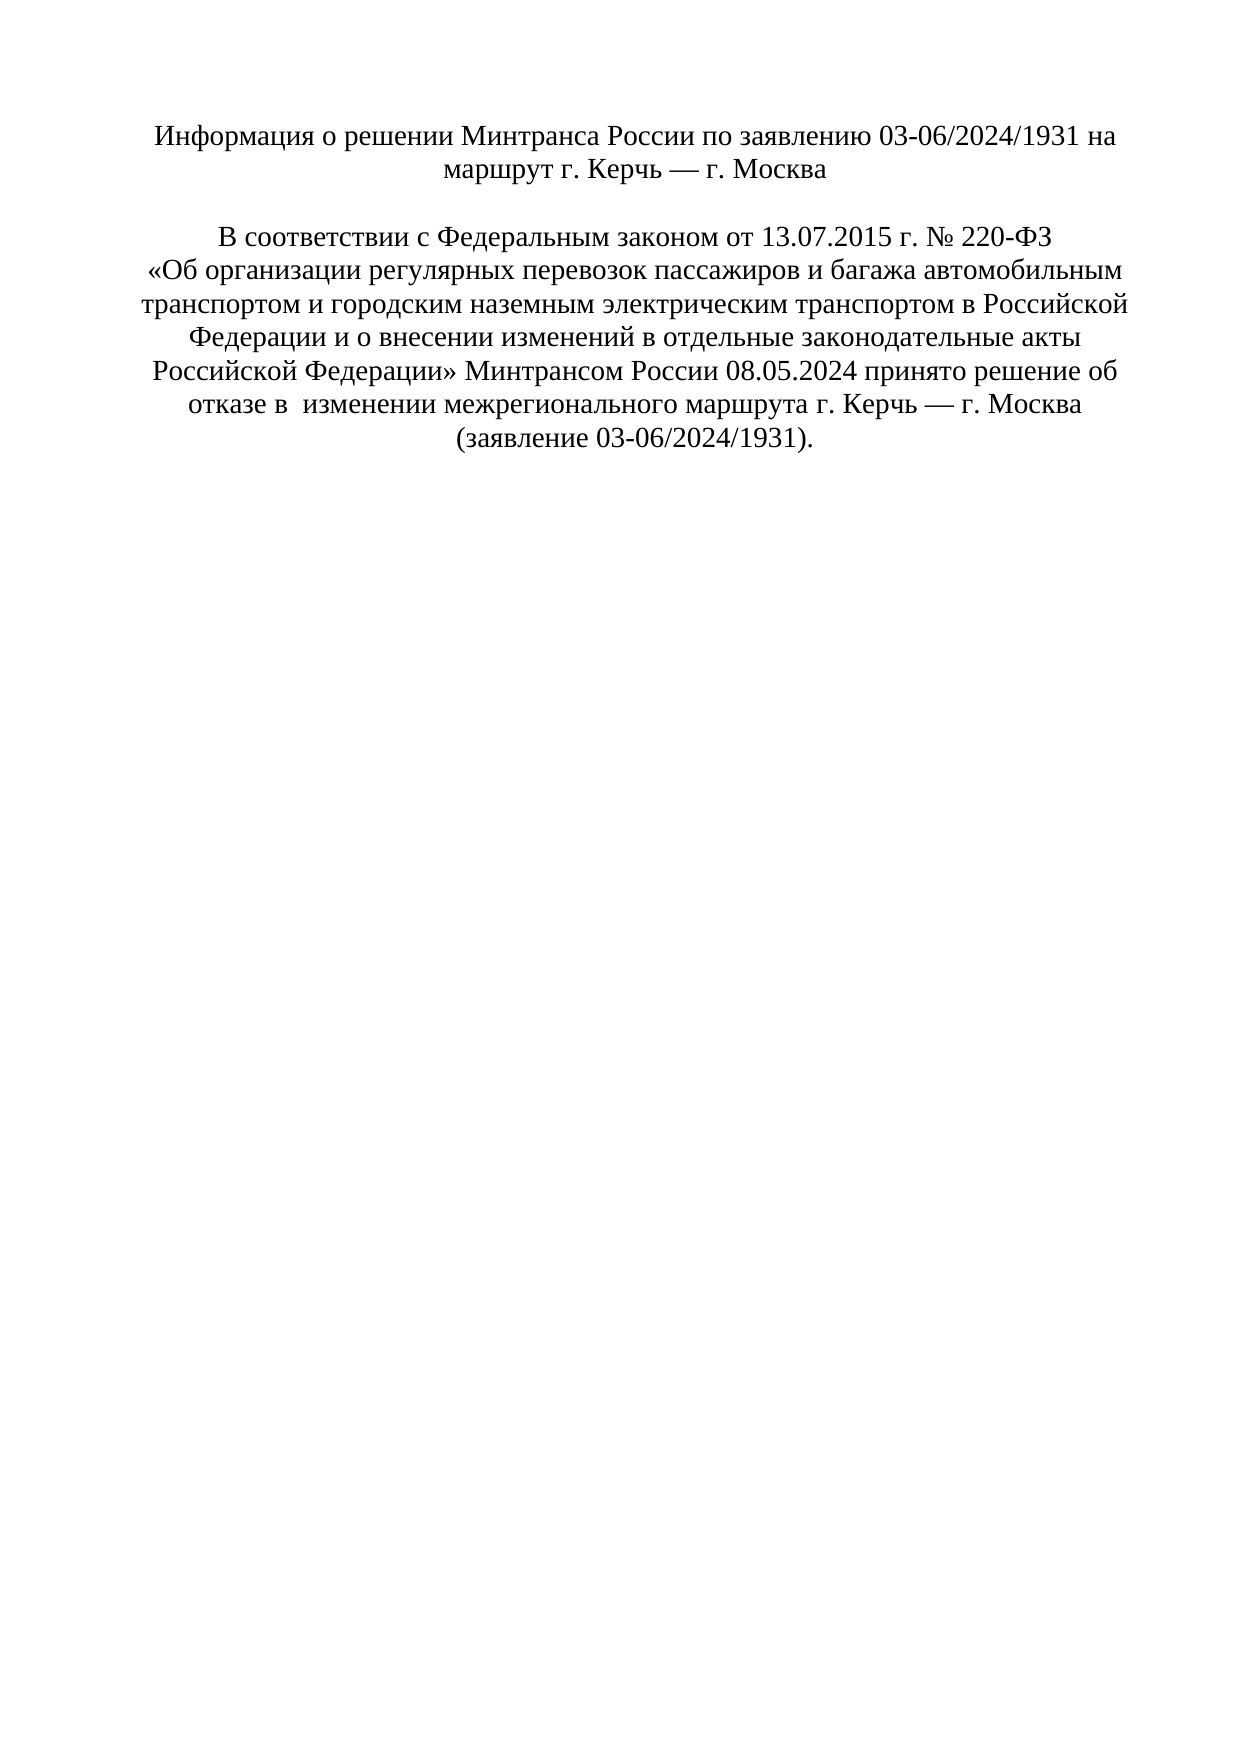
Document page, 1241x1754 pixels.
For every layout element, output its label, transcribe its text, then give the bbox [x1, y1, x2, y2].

text Информация о решении Минтранса России по заявлению 03-06/2024/1931 на маршрут г. Керчь — г. Москва [118, 118, 1152, 185]
text В соответствии с Федеральным законом от 13.07.2015 г. № 220-ФЗ «Об организации регулярных перевозок пассажиров и багажа автомобильным транспортом и городским наземным электрическим транспортом в Российской Федерации и о внесении изменений в отдельные законодательные акты Российской Федерации» Минтрансом России 08.05.2024 принято решение об отказе в изменении межрегионального маршрута г. Керчь — г. Москва (заявление 03-06/2024/1931). [118, 219, 1152, 453]
